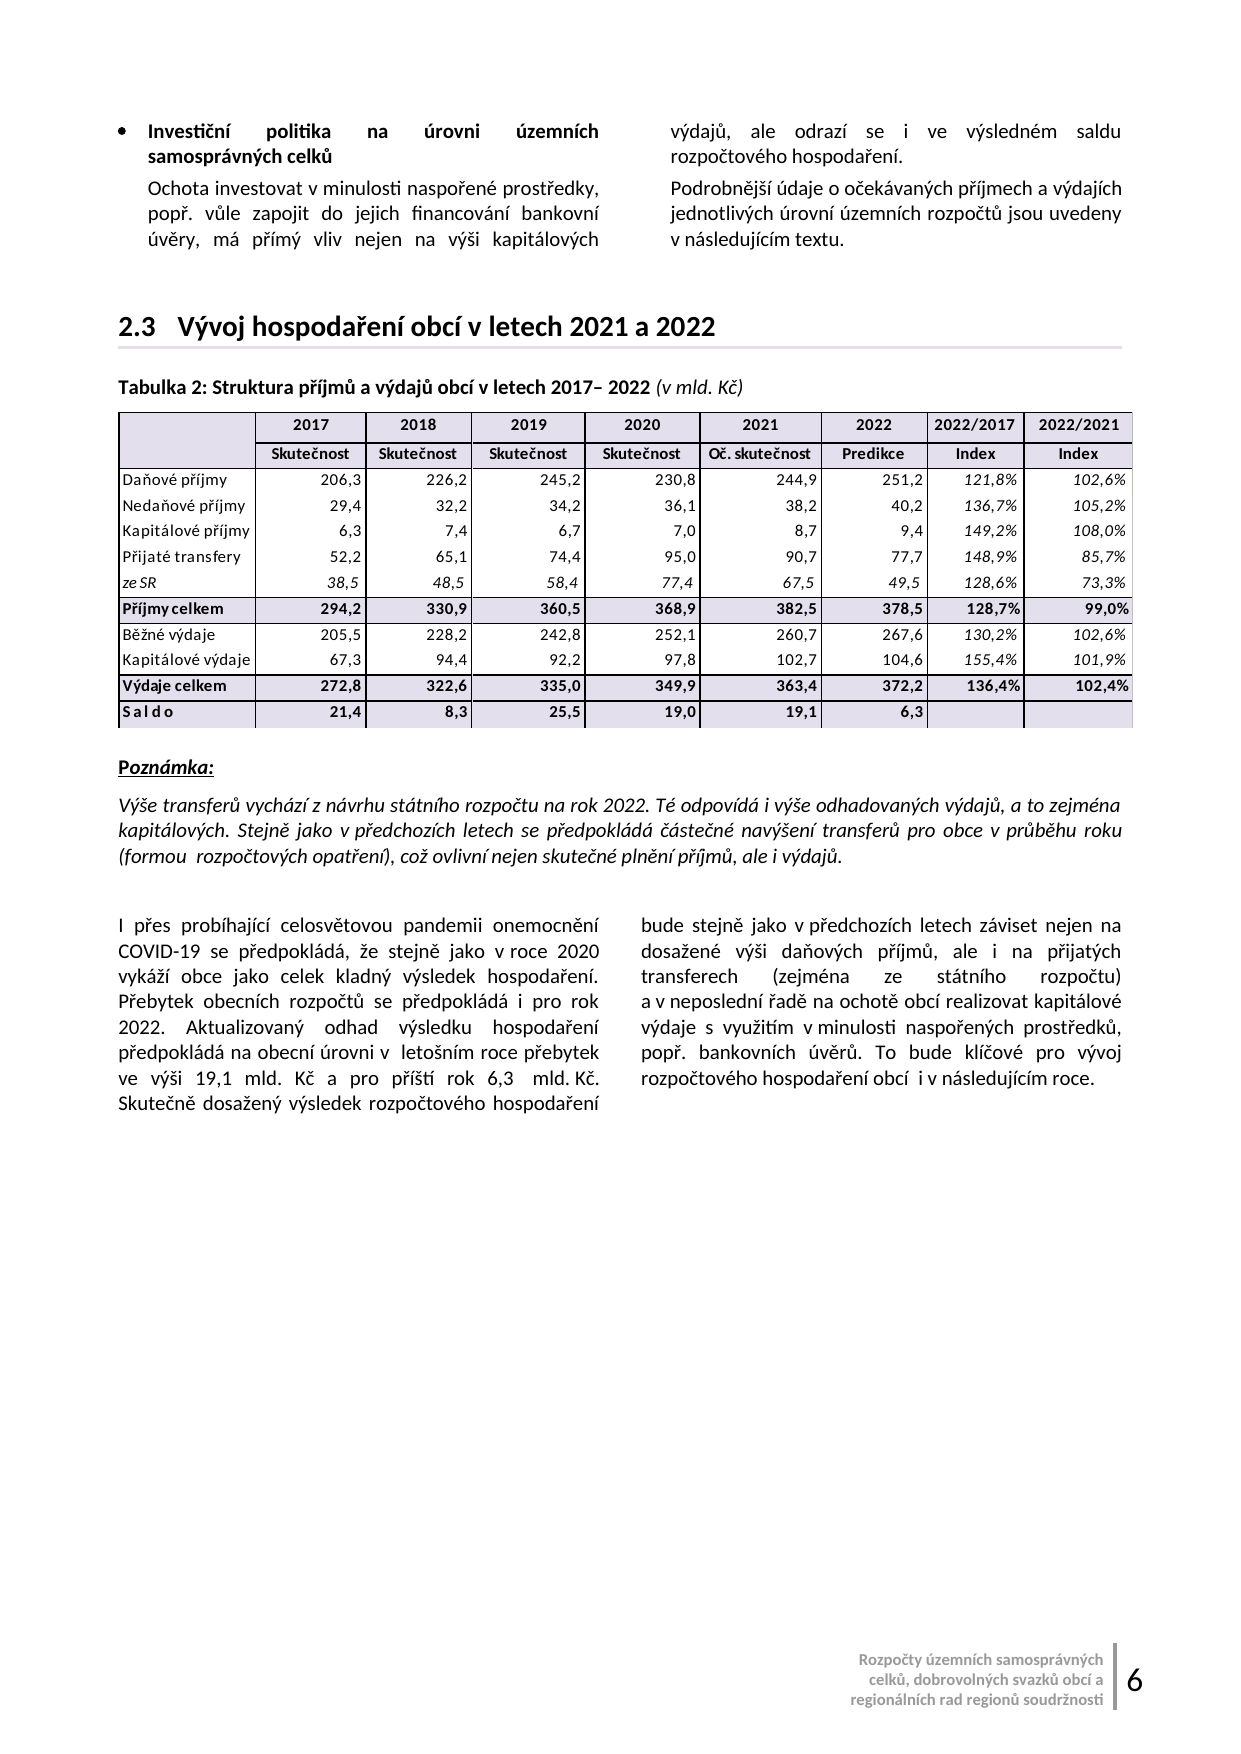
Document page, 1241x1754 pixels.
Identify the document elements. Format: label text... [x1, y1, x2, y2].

list Investiční politika na úrovni územních samosprávných celků [118, 118, 599, 169]
text I přes probíhající celosvětovou pandemii onemocnění COVID-19 se předpokládá, že stejně jako v roce 2020 vykáží obce jako celek kladný výsledek hospodaření. Přebytek obecních rozpočtů se předpokládá i pro rok 2022. Aktualizovaný odhad výsledku hospodaření předpokládá na obecní úrovni v letošním roce přebytek ve výši 19,1 mld. Kč a pro příští rok 6,3 mld. Kč. Skutečně dosažený výsledek rozpočtového hospodaření bude stejně jako v předchozích letech záviset nejen na dosažené výši daňových příjmů, ale i na přijatých transferech (zejména ze státního rozpočtu) a v neposlední řadě na ochotě obcí realizovat kapitálové výdaje s využitím v minulosti naspořených prostředků, popř. bankovních úvěrů. To bude klíčové pro vývoj rozpočtového hospodaření obcí i v následujícím roce. [641, 912, 1122, 1090]
subtitle Vývoj hospodaření obcí v letech 2021 a 2022 [118, 308, 1122, 346]
text Poznámka: [118, 754, 1122, 779]
text Podrobnější údaje o očekávaných příjmech a výdajích jednotlivých úrovní územních rozpočtů jsou uvedeny v následujícím textu. [670, 175, 1122, 251]
text Ochota investovat v minulosti naspořené prostředky, popř. vůle zapojit do jejich financování bankovní úvěry, má přímý vliv nejen na výši kapitálových výdajů, ale odrazí se i ve výsledném saldu rozpočtového hospodaření. [148, 175, 599, 251]
text Ochota investovat v minulosti naspořené prostředky, popř. vůle zapojit do jejich financování bankovní úvěry, má přímý vliv nejen na výši kapitálových výdajů, ale odrazí se i ve výsledném saldu rozpočtového hospodaření. [670, 118, 1122, 169]
text Výše transferů vychází z návrhu státního rozpočtu na rok 2022. Té odpovídá i výše odhadovaných výdajů, a to zejména kapitálových. Stejně jako v předchozích letech se předpokládá částečné navýšení transferů pro obce v průběhu roku (formou rozpočtových opatření), což ovlivní nejen skutečné plnění příjmů, ale i výdajů. [118, 792, 1122, 868]
text I přes probíhající celosvětovou pandemii onemocnění COVID-19 se předpokládá, že stejně jako v roce 2020 vykáží obce jako celek kladný výsledek hospodaření. Přebytek obecních rozpočtů se předpokládá i pro rok 2022. Aktualizovaný odhad výsledku hospodaření předpokládá na obecní úrovni v letošním roce přebytek ve výši 19,1 mld. Kč a pro příští rok 6,3 mld. Kč. Skutečně dosažený výsledek rozpočtového hospodaření bude stejně jako v předchozích letech záviset nejen na dosažené výši daňových příjmů, ale i na přijatých transferech (zejména ze státního rozpočtu) a v neposlední řadě na ochotě obcí realizovat kapitálové výdaje s využitím v minulosti naspořených prostředků, popř. bankovních úvěrů. To bude klíčové pro vývoj rozpočtového hospodaření obcí i v následujícím roce. [118, 912, 599, 1116]
text Tabulka 2: Struktura příjmů a výdajů obcí v letech 2017– 2022 (v mld. Kč) [118, 374, 1122, 399]
